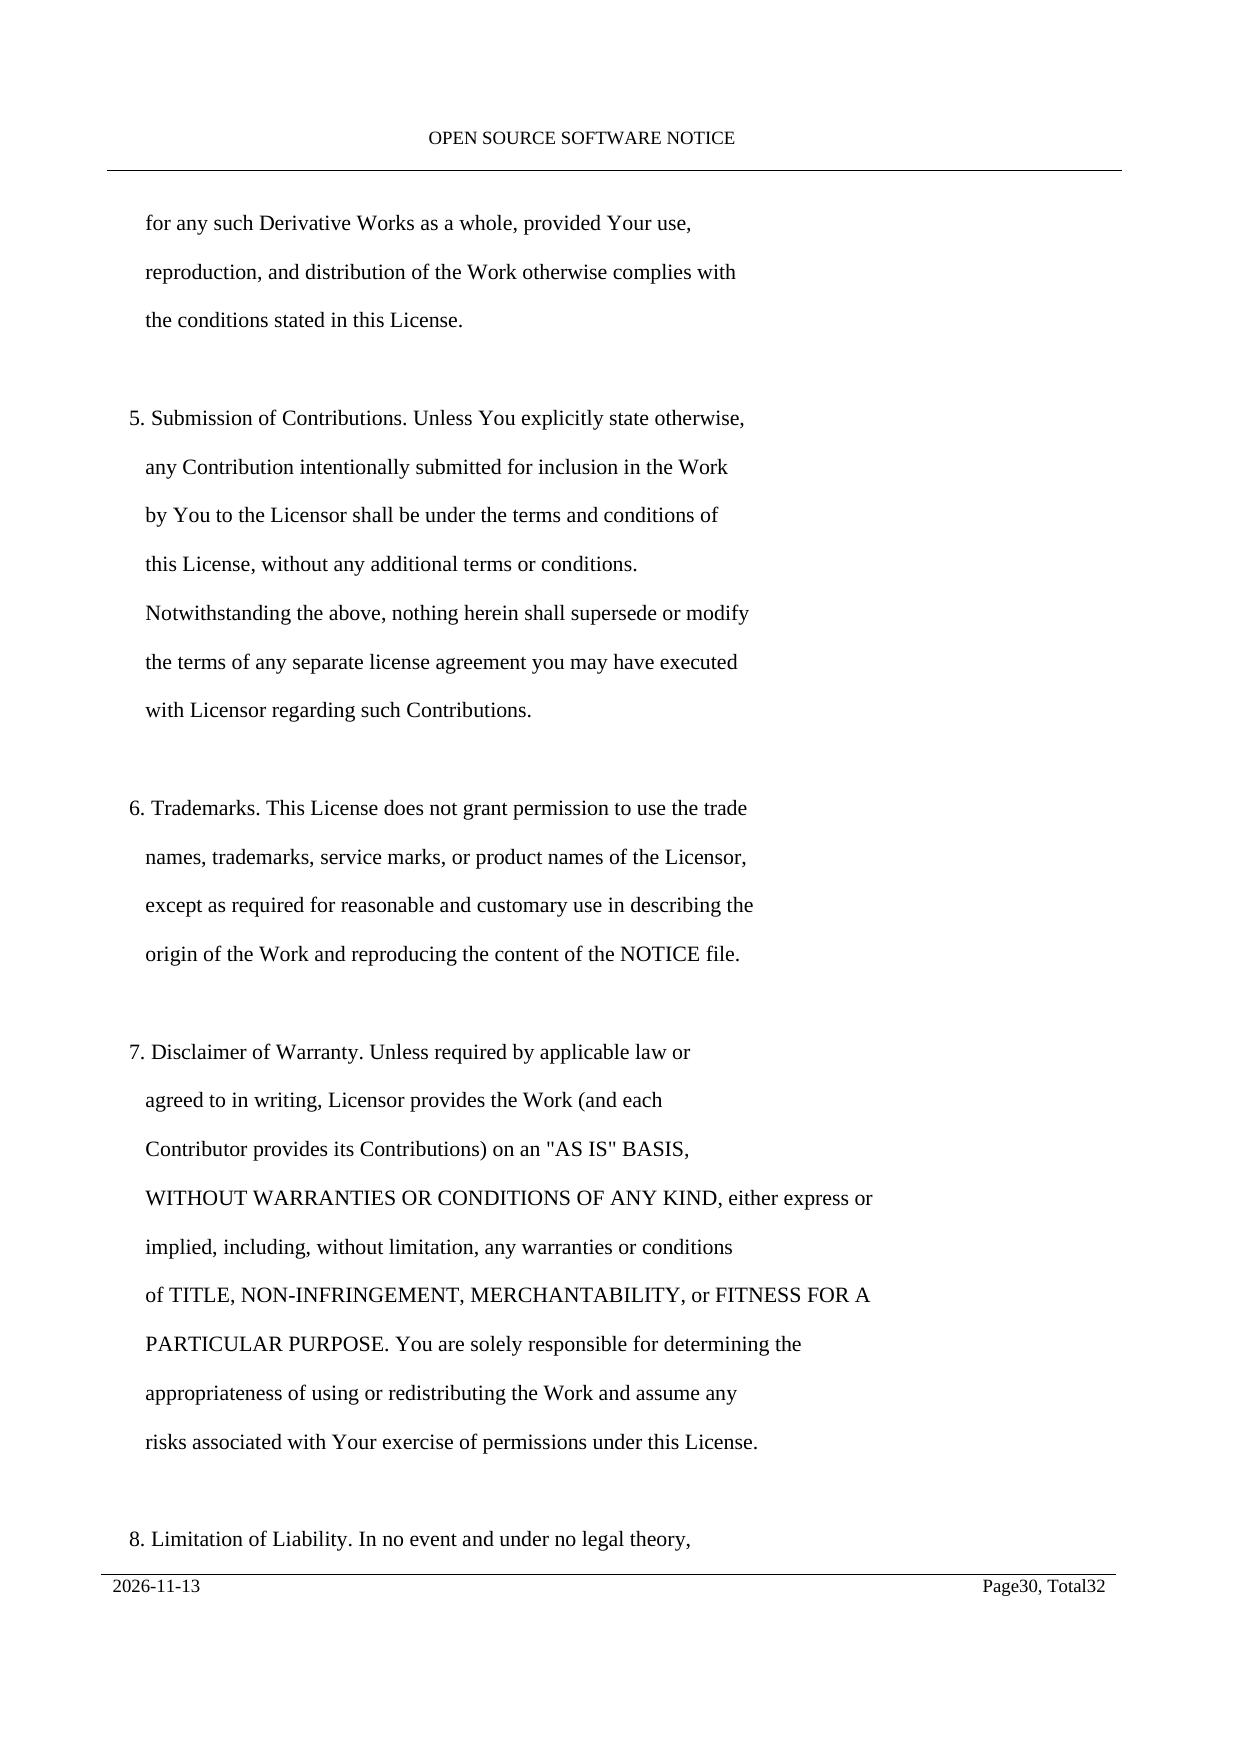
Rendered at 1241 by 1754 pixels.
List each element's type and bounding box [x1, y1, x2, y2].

text [112, 206, 1128, 1555]
